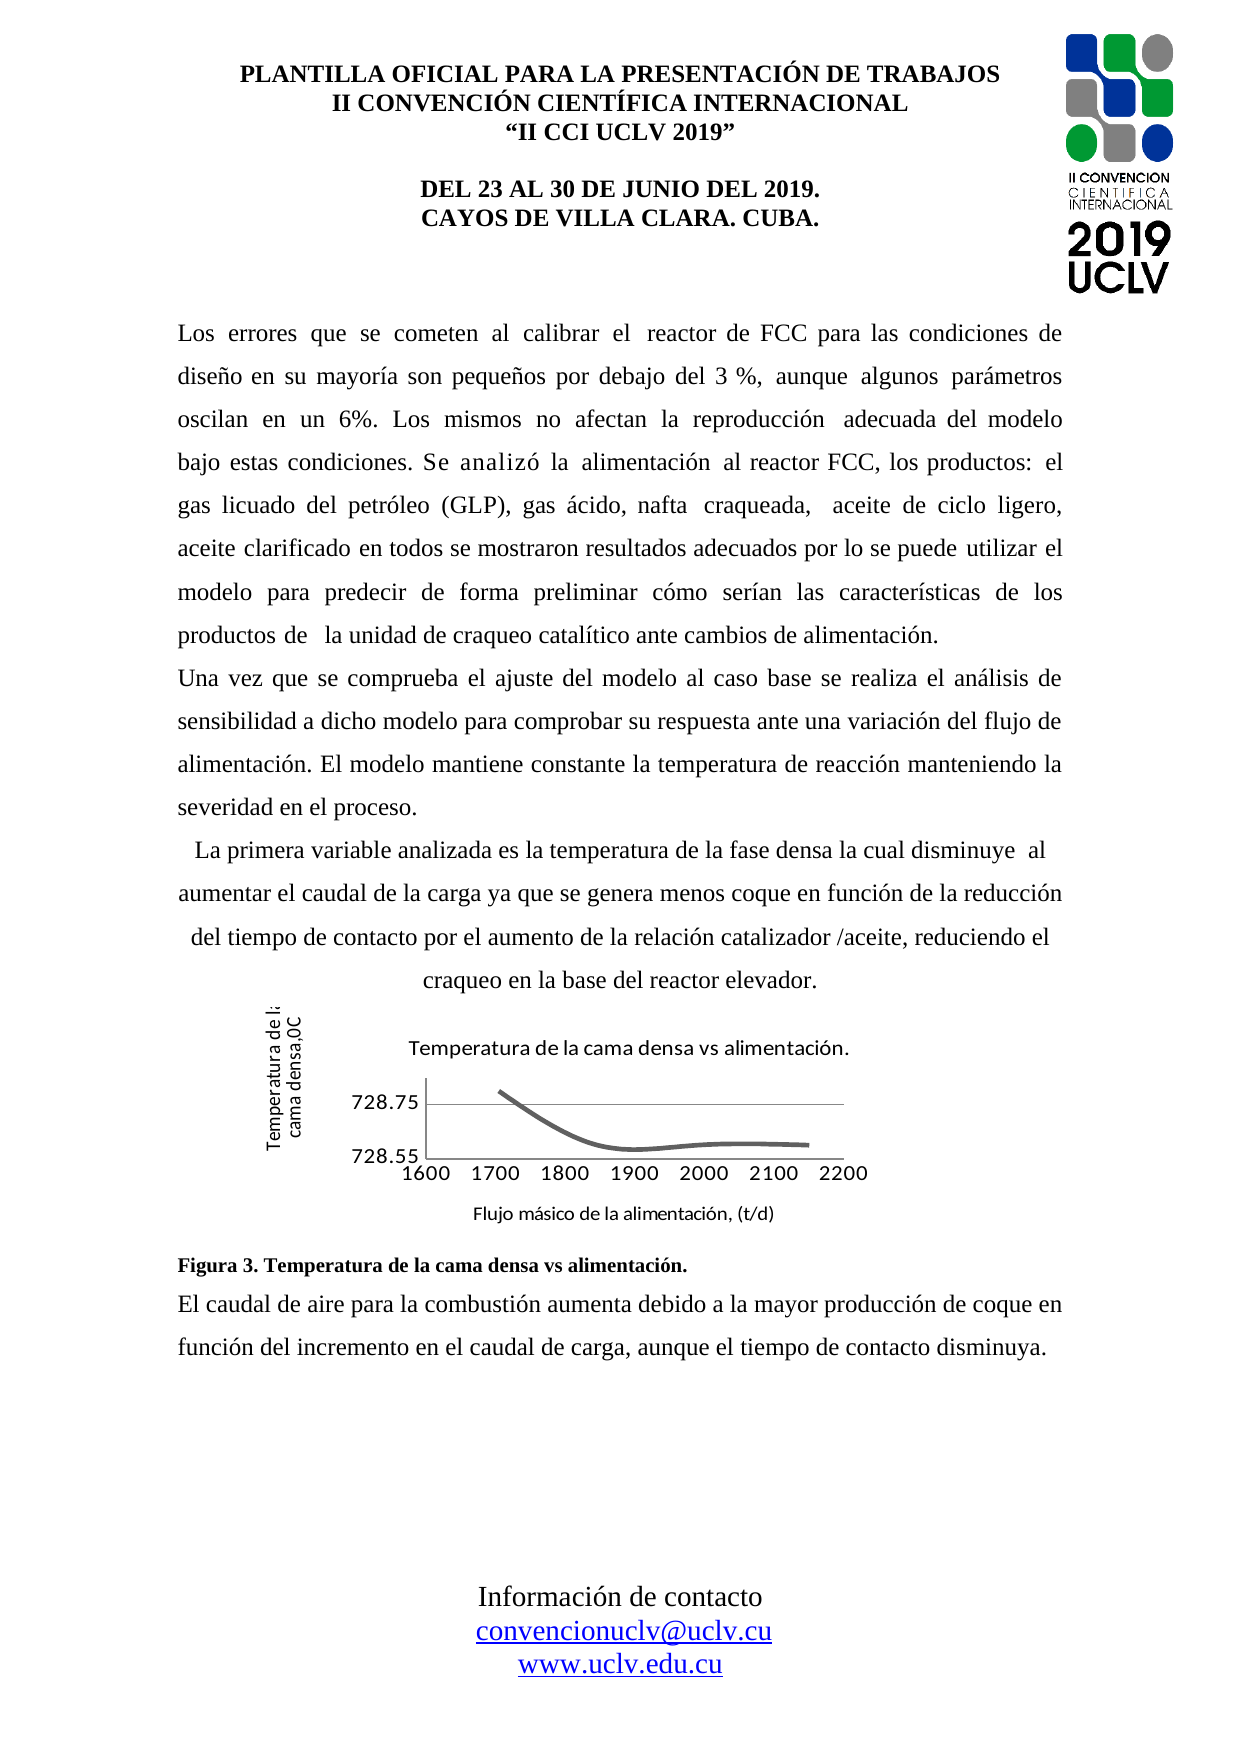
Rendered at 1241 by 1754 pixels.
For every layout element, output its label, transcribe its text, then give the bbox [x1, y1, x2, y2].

text La primera variable analizada es la temperatura de la fase densa la cual disminuye al aumentar el caudal de la carga ya que se genera menos coque en función de la reducción del tiempo de contacto por el aumento de la relación catalizador /aceite, reduciendo el craqueo en la base del reactor elevador. [177, 835, 1063, 1239]
picture [1061, 31, 1182, 303]
text Los errores que se cometen al calibrar el reactor de FCC para las condiciones de diseño en su mayoría son pequeños por debajo del 3 %, aunque algunos parámetros oscilan en un 6%. Los mismos no afectan la reproducción adecuada del modelo bajo estas condiciones. Se analizó la alimentación al reactor FCC, los productos: el gas licuado del petróleo (GLP), gas ácido, nafta craqueada, aceite de ciclo ligero, aceite clarificado en todos se mostraron resultados adecuados por lo se puede utilizar el modelo para predecir de forma preliminar cómo serían las características de los productos de la unidad de craqueo catalítico ante cambios de alimentación. [177, 318, 1063, 648]
text Una vez que se comprueba el ajuste del modelo al caso base se realiza el análisis de sensibilidad a dicho modelo para comprobar su respuesta ante una variación del flujo de alimentación. El modelo mantiene constante la temperatura de reacción manteniendo la severidad en el proceso. [177, 663, 1063, 821]
text El caudal de aire para la combustión aumenta debido a la mayor producción de coque en función del incremento en el caudal de carga, aunque el tiempo de contacto disminuya. [177, 1289, 1063, 1361]
text Figura 3. Temperatura de la cama densa vs alimentación. [177, 1253, 1063, 1277]
